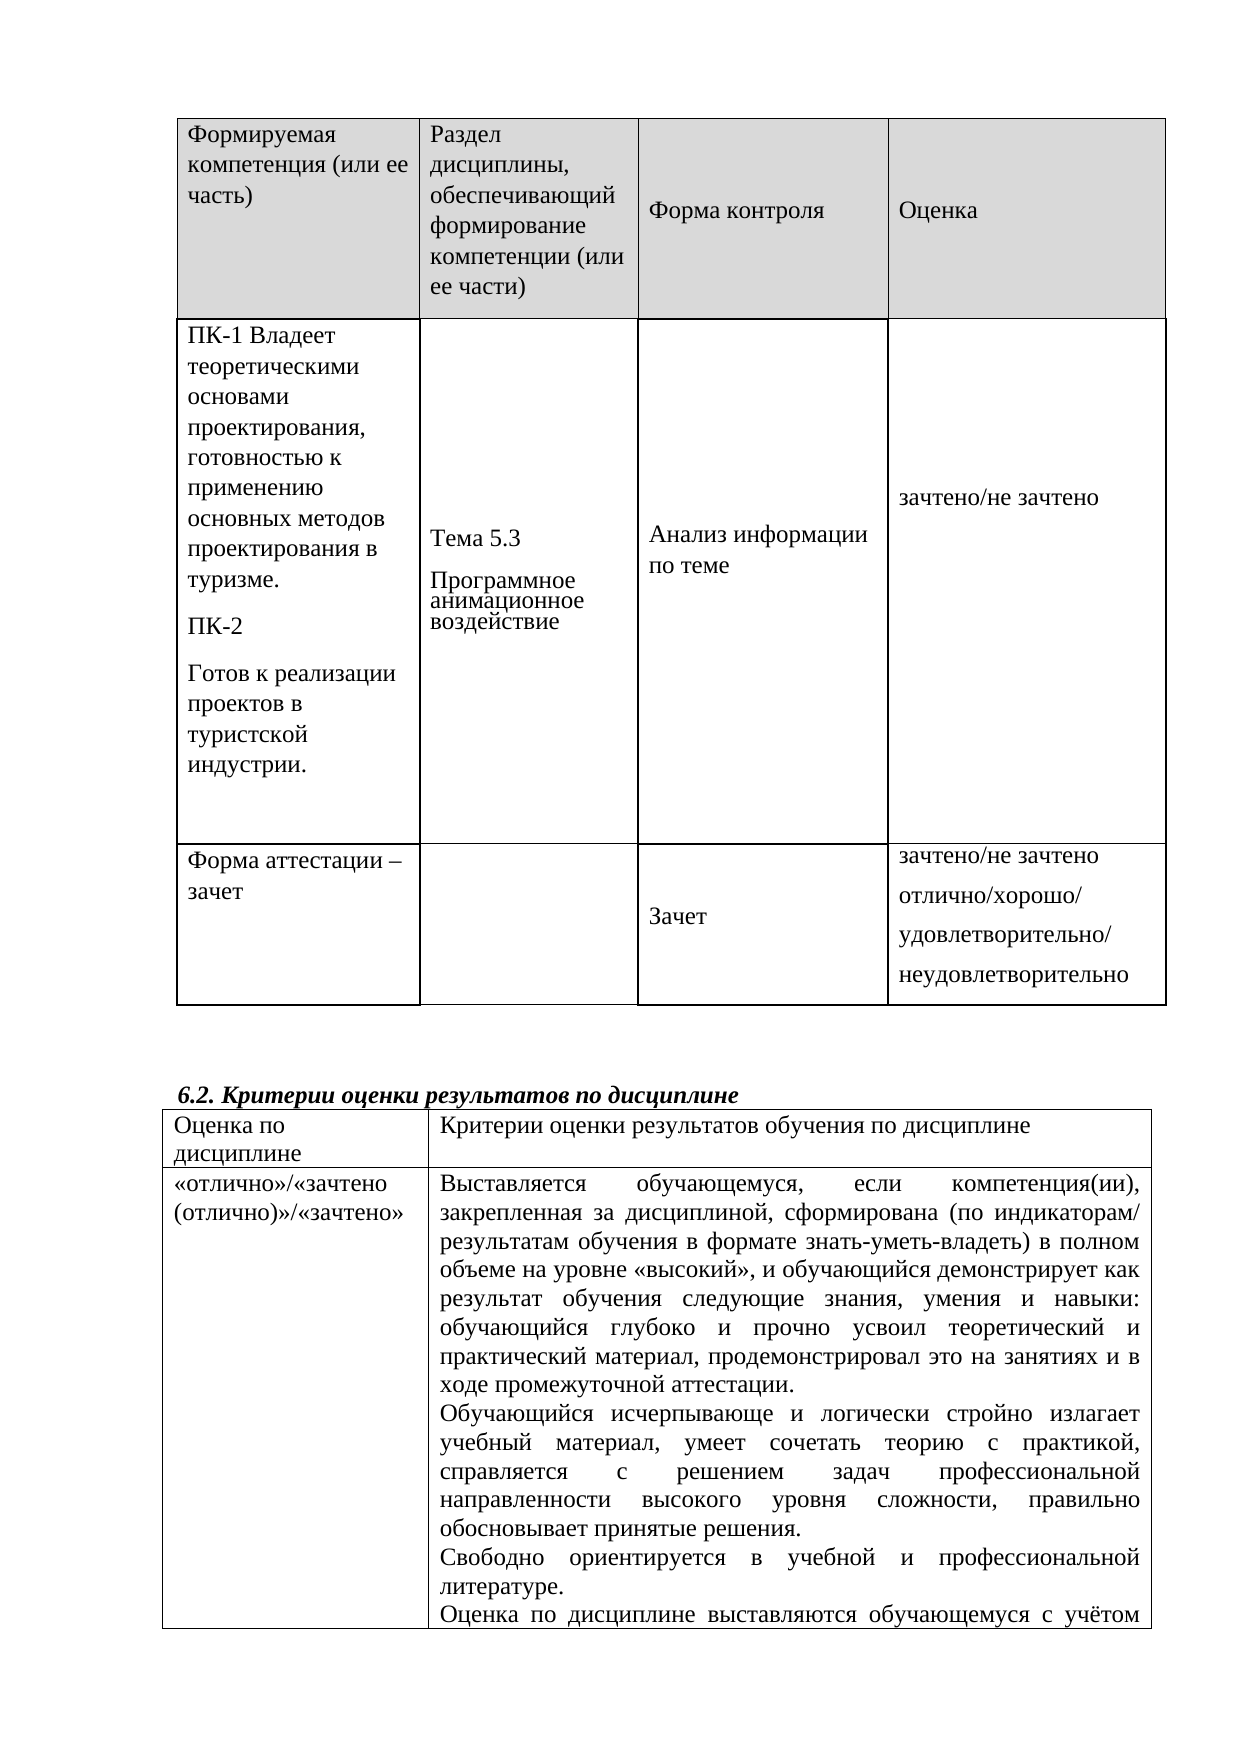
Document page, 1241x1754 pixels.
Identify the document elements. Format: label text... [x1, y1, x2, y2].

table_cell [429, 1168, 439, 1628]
table_header Раздел дисциплины, обеспечивающий формирование компетенции (или ее части) [420, 119, 638, 318]
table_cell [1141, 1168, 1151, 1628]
table_header Критерии оценки результатов обучения по дисциплине [429, 1110, 1151, 1167]
table_cell зачтено/не зачтено отлично/хорошо/ удовлетворительно/ неудовлетворительно [889, 844, 1165, 1004]
table_cell зачтено/не зачтено [889, 319, 1165, 843]
table_header Оценка [889, 119, 1165, 318]
table_header Форма контроля [639, 119, 888, 318]
table_header Формируемая компетенция (или ее часть) [178, 119, 419, 318]
text 6.2. Критерии оценки результатов по дисциплине [177, 1080, 1152, 1109]
table_cell Анализ информации по теме [639, 320, 887, 843]
table_cell Тема 5.3 Программное анимационное воздействие [421, 319, 637, 843]
table_cell [421, 844, 637, 1004]
table_cell «отлично»/«зачтено (отлично)»/«зачтено» [163, 1168, 428, 1628]
table_cell Форма аттестации – зачет [178, 845, 419, 1004]
table_cell Зачет [639, 845, 887, 1004]
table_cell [178, 320, 419, 843]
